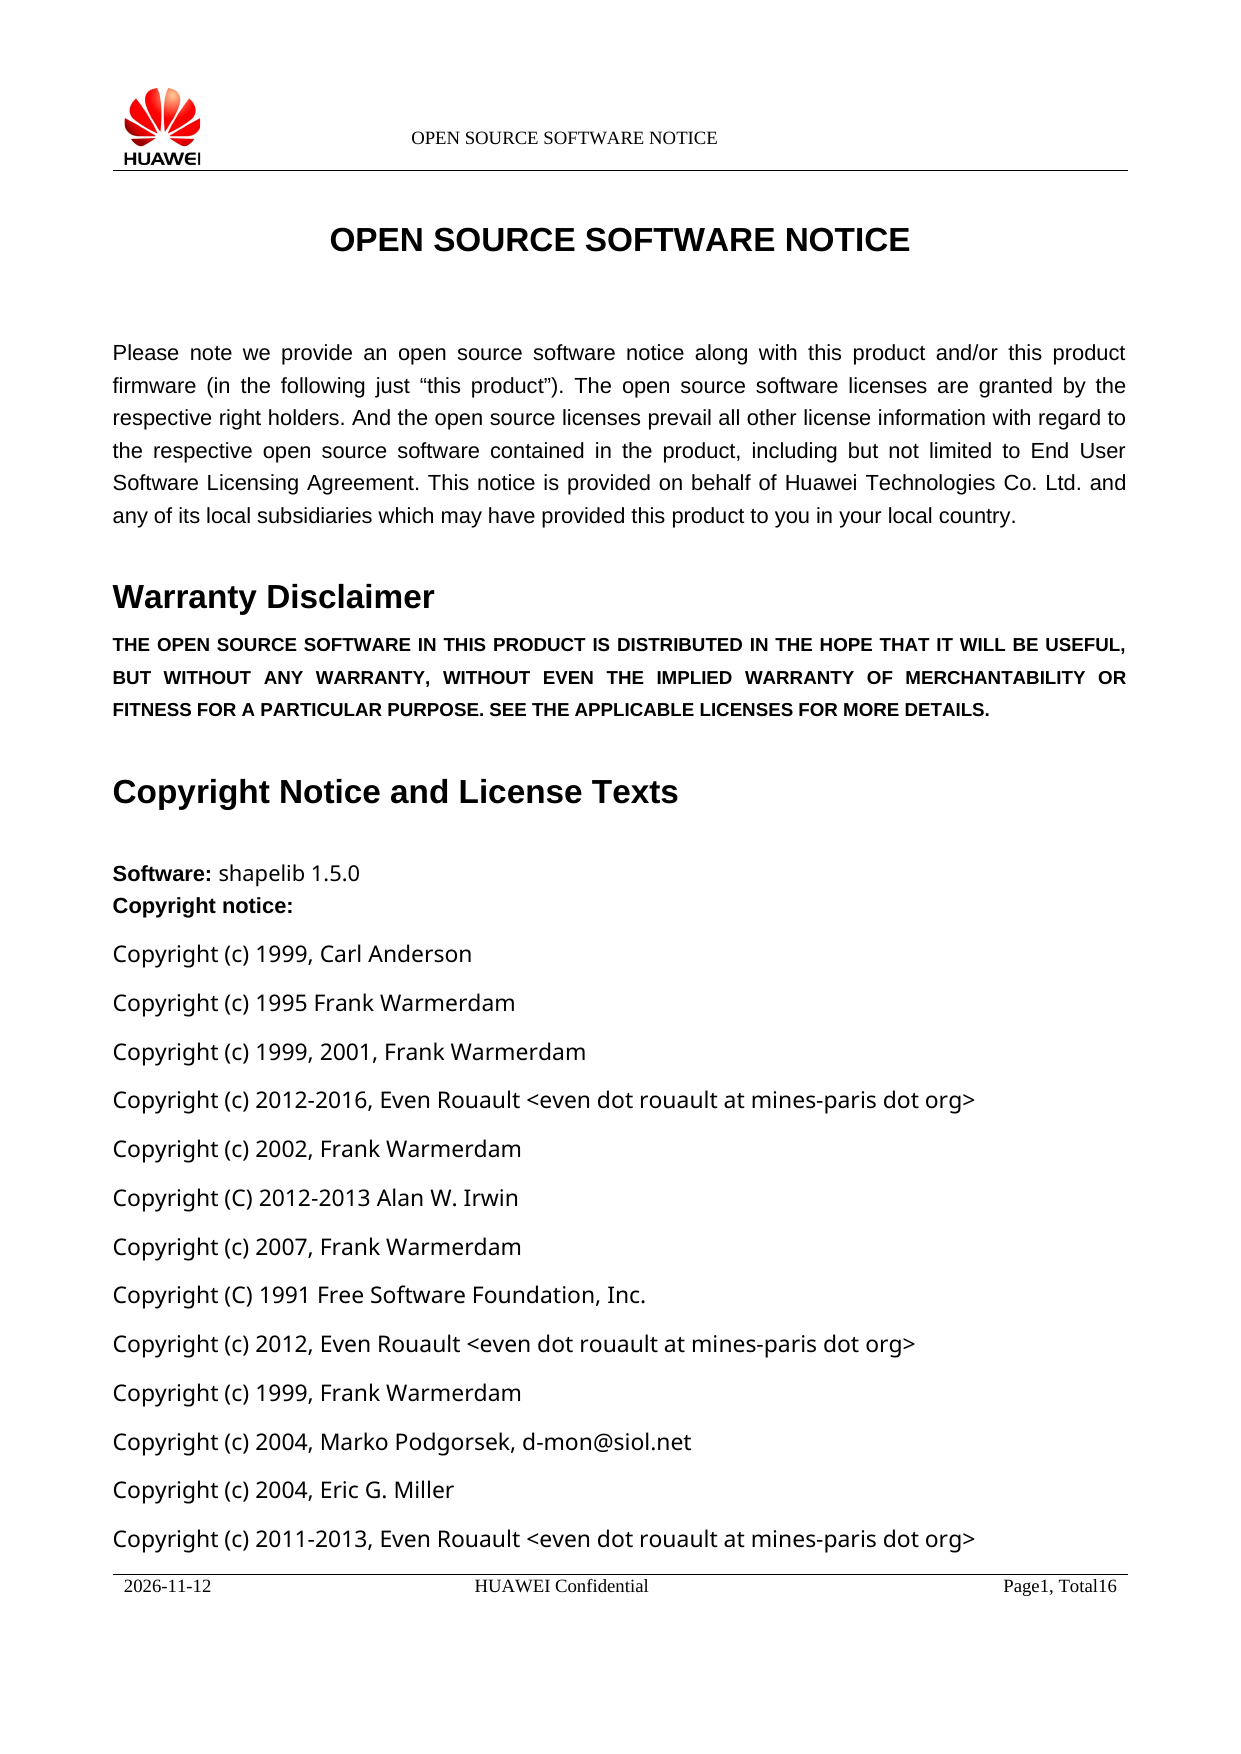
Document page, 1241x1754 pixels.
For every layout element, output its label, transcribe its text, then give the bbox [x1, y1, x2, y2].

text OPEN SOURCE SOFTWARE NOTICE [112, 206, 1128, 271]
title Software: shapelib 1.5.0 [112, 856, 1128, 889]
text Copyright Notice and License Texts [112, 759, 1128, 824]
text The open source software in this product is distributed in the hope that it will be useful, but WITHOUT ANY WARRANTY, without even the implied warranty of MERCHANTABILITY or FITNESS FOR A PARTICULAR PURPOSE. See the applicable licenses for more details. [112, 629, 1128, 726]
text Warranty Disclaimer [112, 564, 1128, 629]
text Please note we provide an open source software notice along with this product and/or this product firmware (in the following just “this product”). The open source software licenses are granted by the respective right holders. And the open source licenses prevail all other license information with regard to the respective open source software contained in the product, including but not limited to End User Software Licensing Agreement. This notice is provided on behalf of Huawei Technologies Co. Ltd. and any of its local subsidiaries which may have provided this product to you in your local country. [112, 336, 1128, 531]
picture [124, 88, 201, 165]
